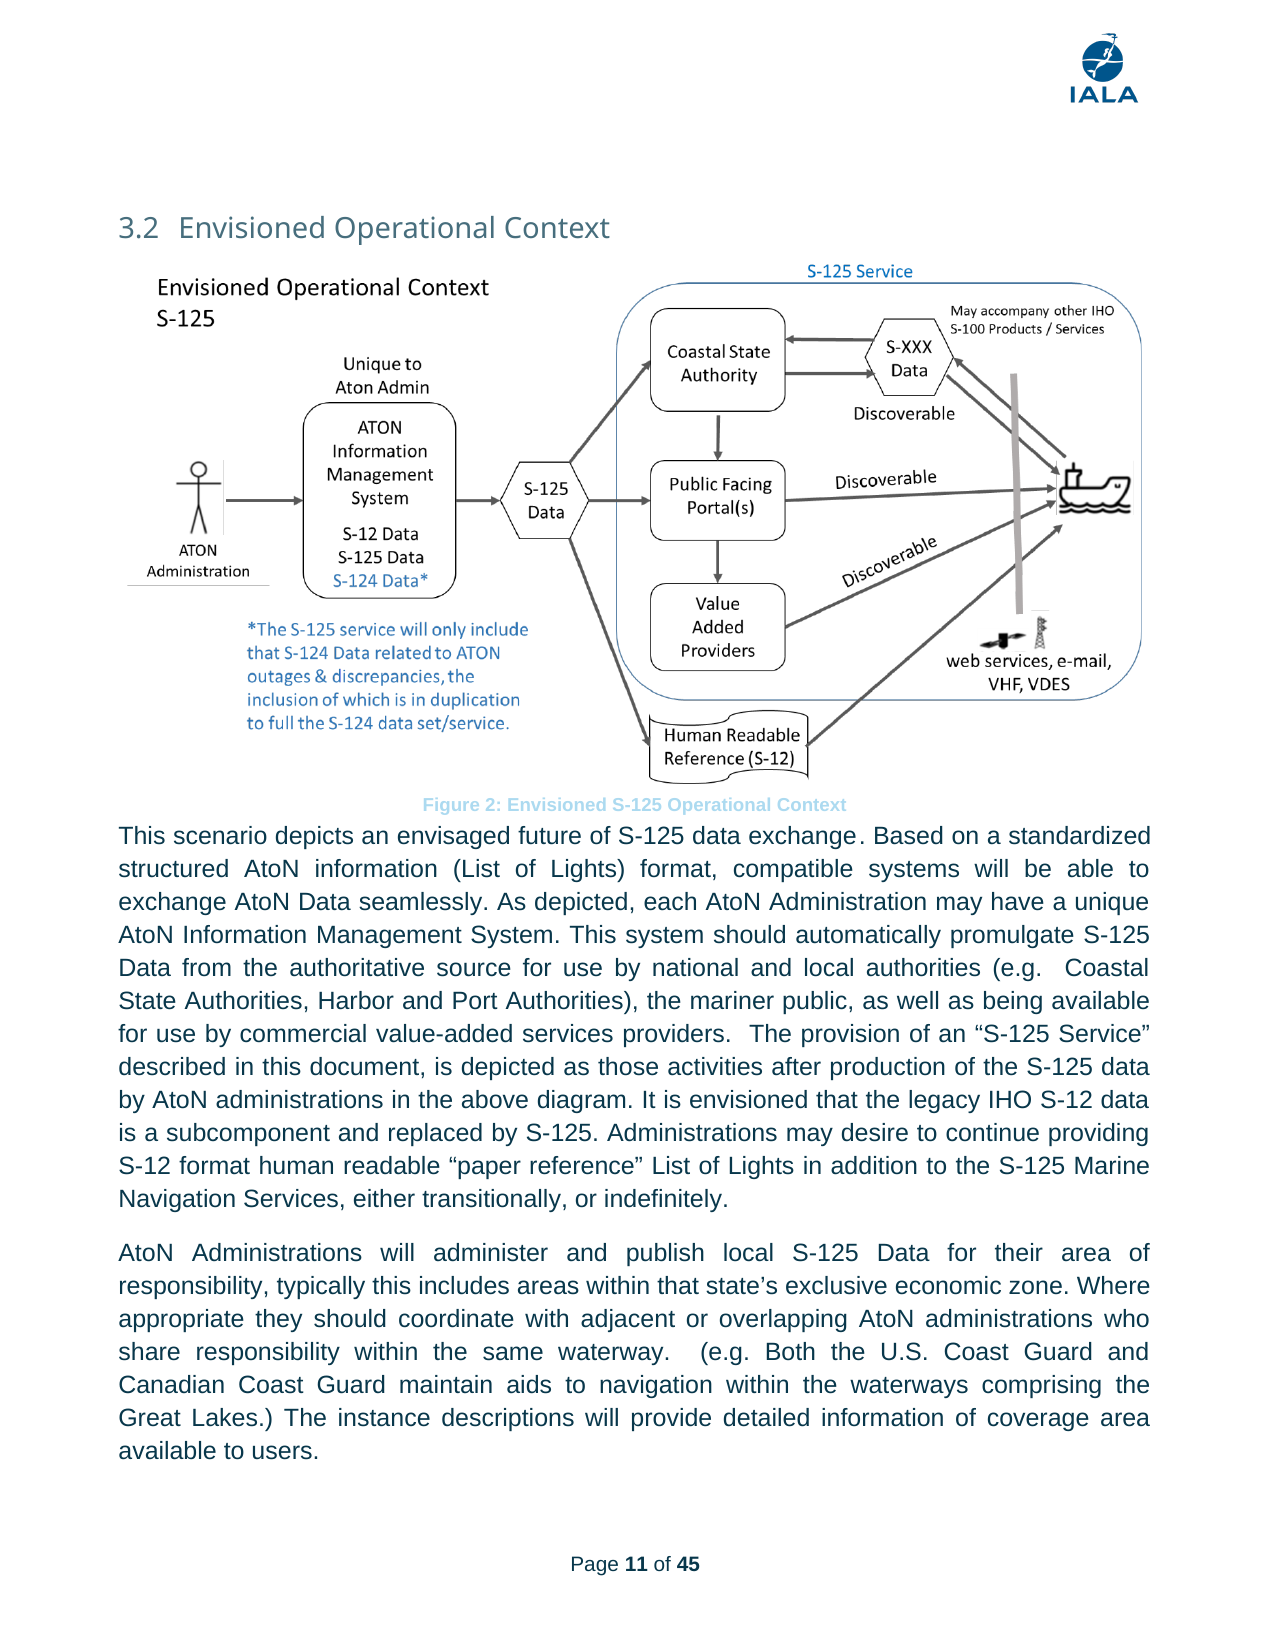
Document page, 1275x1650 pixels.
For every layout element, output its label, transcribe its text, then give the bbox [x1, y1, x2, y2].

picture [127, 252, 1142, 784]
picture [1055, 25, 1150, 118]
subtitle Envisioned Operational Context [118, 207, 1152, 247]
text AtoN Administrations will administer and publish local S-125 Data for their area of responsibility, typically this includes areas within that state’s exclusive economic zone. Where appropriate they should coordinate with adjacent or overlapping AtoN administrations who share responsibility within the same waterway. (e.g. Both the U.S. Coast Guard and Canadian Coast Guard maintain aids to navigation within the waterways comprising the Great Lakes.) The instance descriptions will provide detailed information of coverage area available to users. [118, 1238, 1152, 1465]
